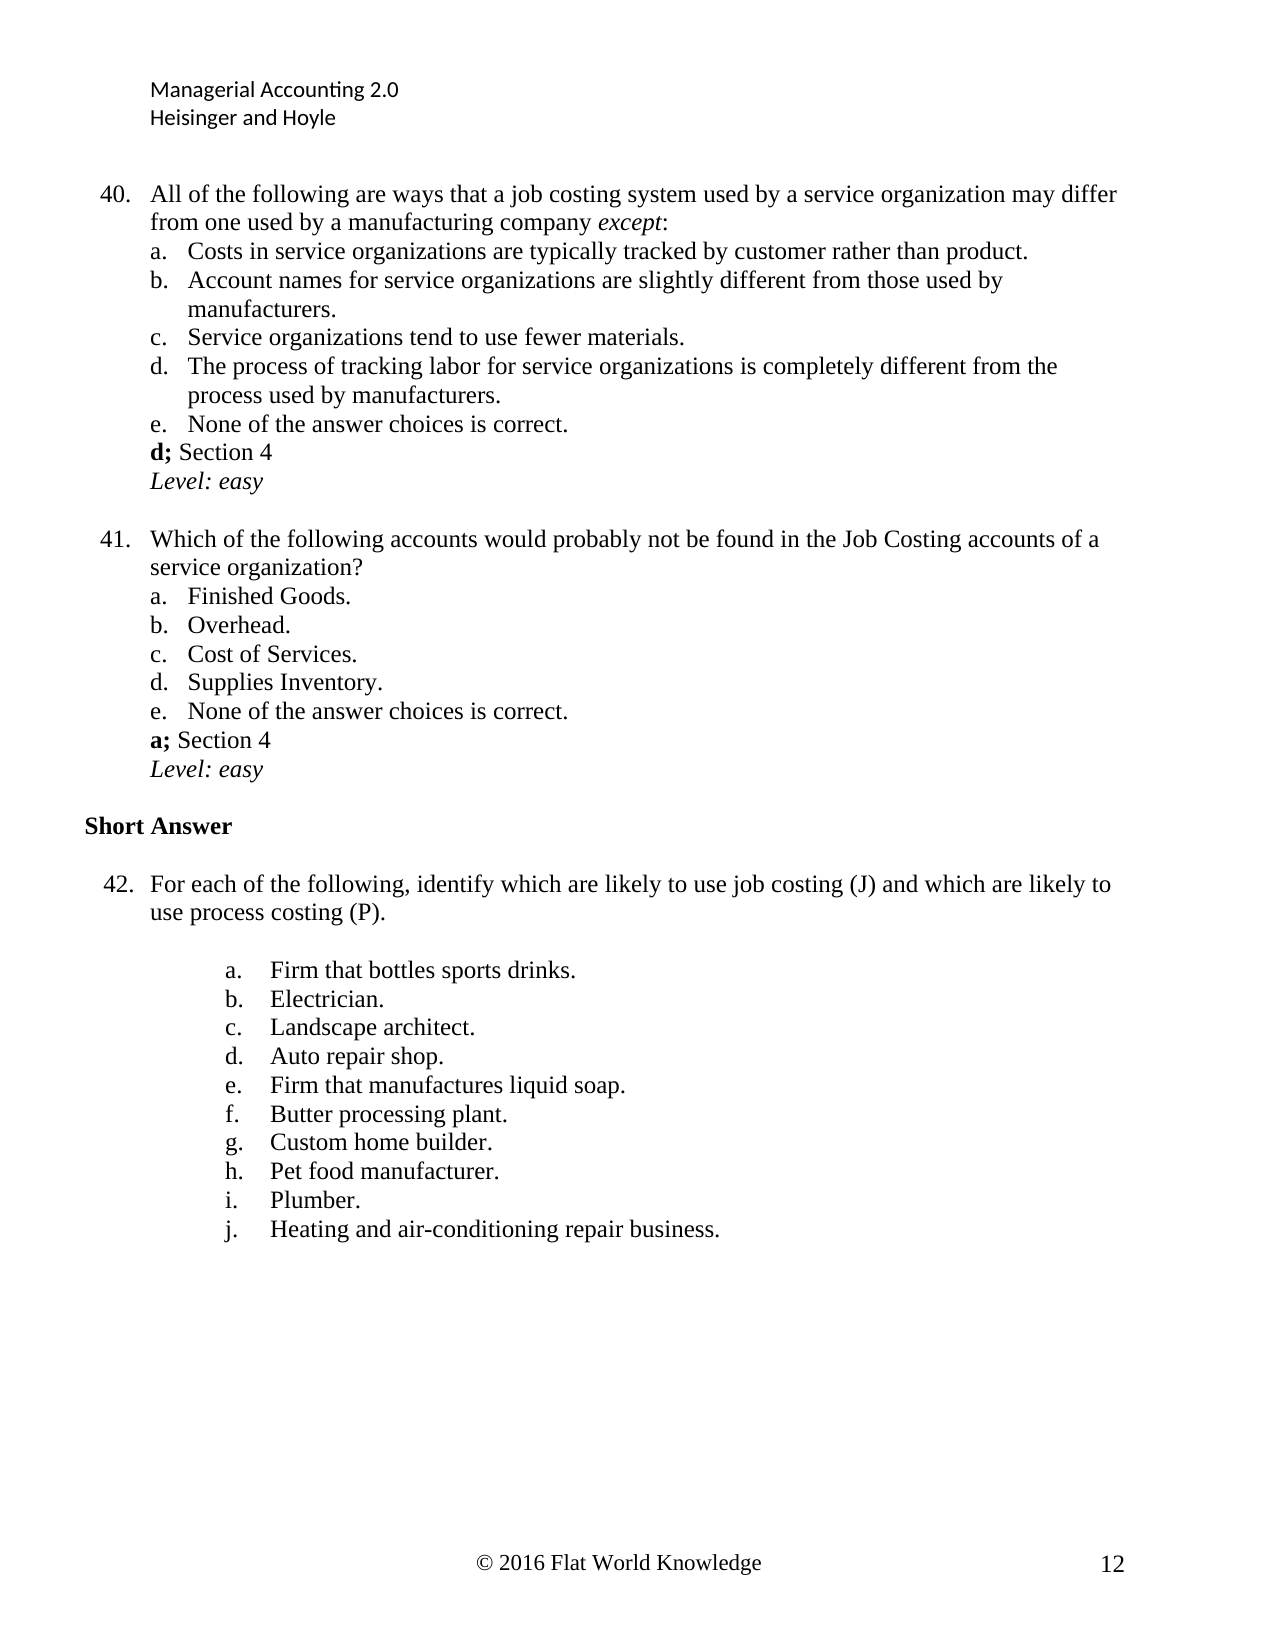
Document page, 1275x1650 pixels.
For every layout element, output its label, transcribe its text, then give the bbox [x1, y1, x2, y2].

text c. Cost of Services. [150, 639, 1125, 667]
text 41. Which of the following accounts would probably not be found in the Job Costing accounts of a service organization? [84, 524, 1125, 581]
text a; Section 4 [150, 725, 1125, 754]
text 40. All of the following are ways that a job costing system used by a service organization may differ from one used by a manufacturing company except: [84, 179, 1125, 236]
text b. Overhead. [150, 610, 1125, 639]
text a. Firm that bottles sports drinks. [150, 955, 1125, 984]
text a. Costs in service organizations are typically tracked by customer rather than product. [150, 236, 1125, 265]
text e. None of the answer choices is correct. [150, 696, 1125, 725]
text e. Firm that manufactures liquid soap. [150, 1070, 1125, 1099]
text e. None of the answer choices is correct. [150, 409, 1125, 437]
list Level: easy [150, 754, 1125, 782]
text b. Electrician. [150, 984, 1125, 1012]
list Level: easy [150, 466, 1125, 495]
text d. Auto repair shop. [150, 1041, 1125, 1070]
text i. Plumber. [150, 1185, 1125, 1214]
text c. Service organizations tend to use fewer materials. [150, 322, 1125, 351]
text g. Custom home builder. [150, 1127, 1125, 1156]
text d. Supplies Inventory. [150, 667, 1125, 696]
text 42. For each of the following, identify which are likely to use job costing (J) and which are likely to use process costing (P). [103, 869, 1125, 926]
text f. Butter processing plant. [150, 1099, 1125, 1127]
text d; Section 4 [150, 437, 1125, 466]
text h. Pet food manufacturer. [150, 1156, 1125, 1185]
text Short Answer [84, 811, 1125, 840]
text j. Heating and air-conditioning repair business. [150, 1214, 1125, 1242]
text a. Finished Goods. [150, 581, 1125, 610]
text b. Account names for service organizations are slightly different from those used by manufacturers. [150, 265, 1125, 322]
text d. The process of tracking labor for service organizations is completely different from the process used by manufacturers. [150, 351, 1125, 409]
text c. Landscape architect. [150, 1012, 1125, 1041]
